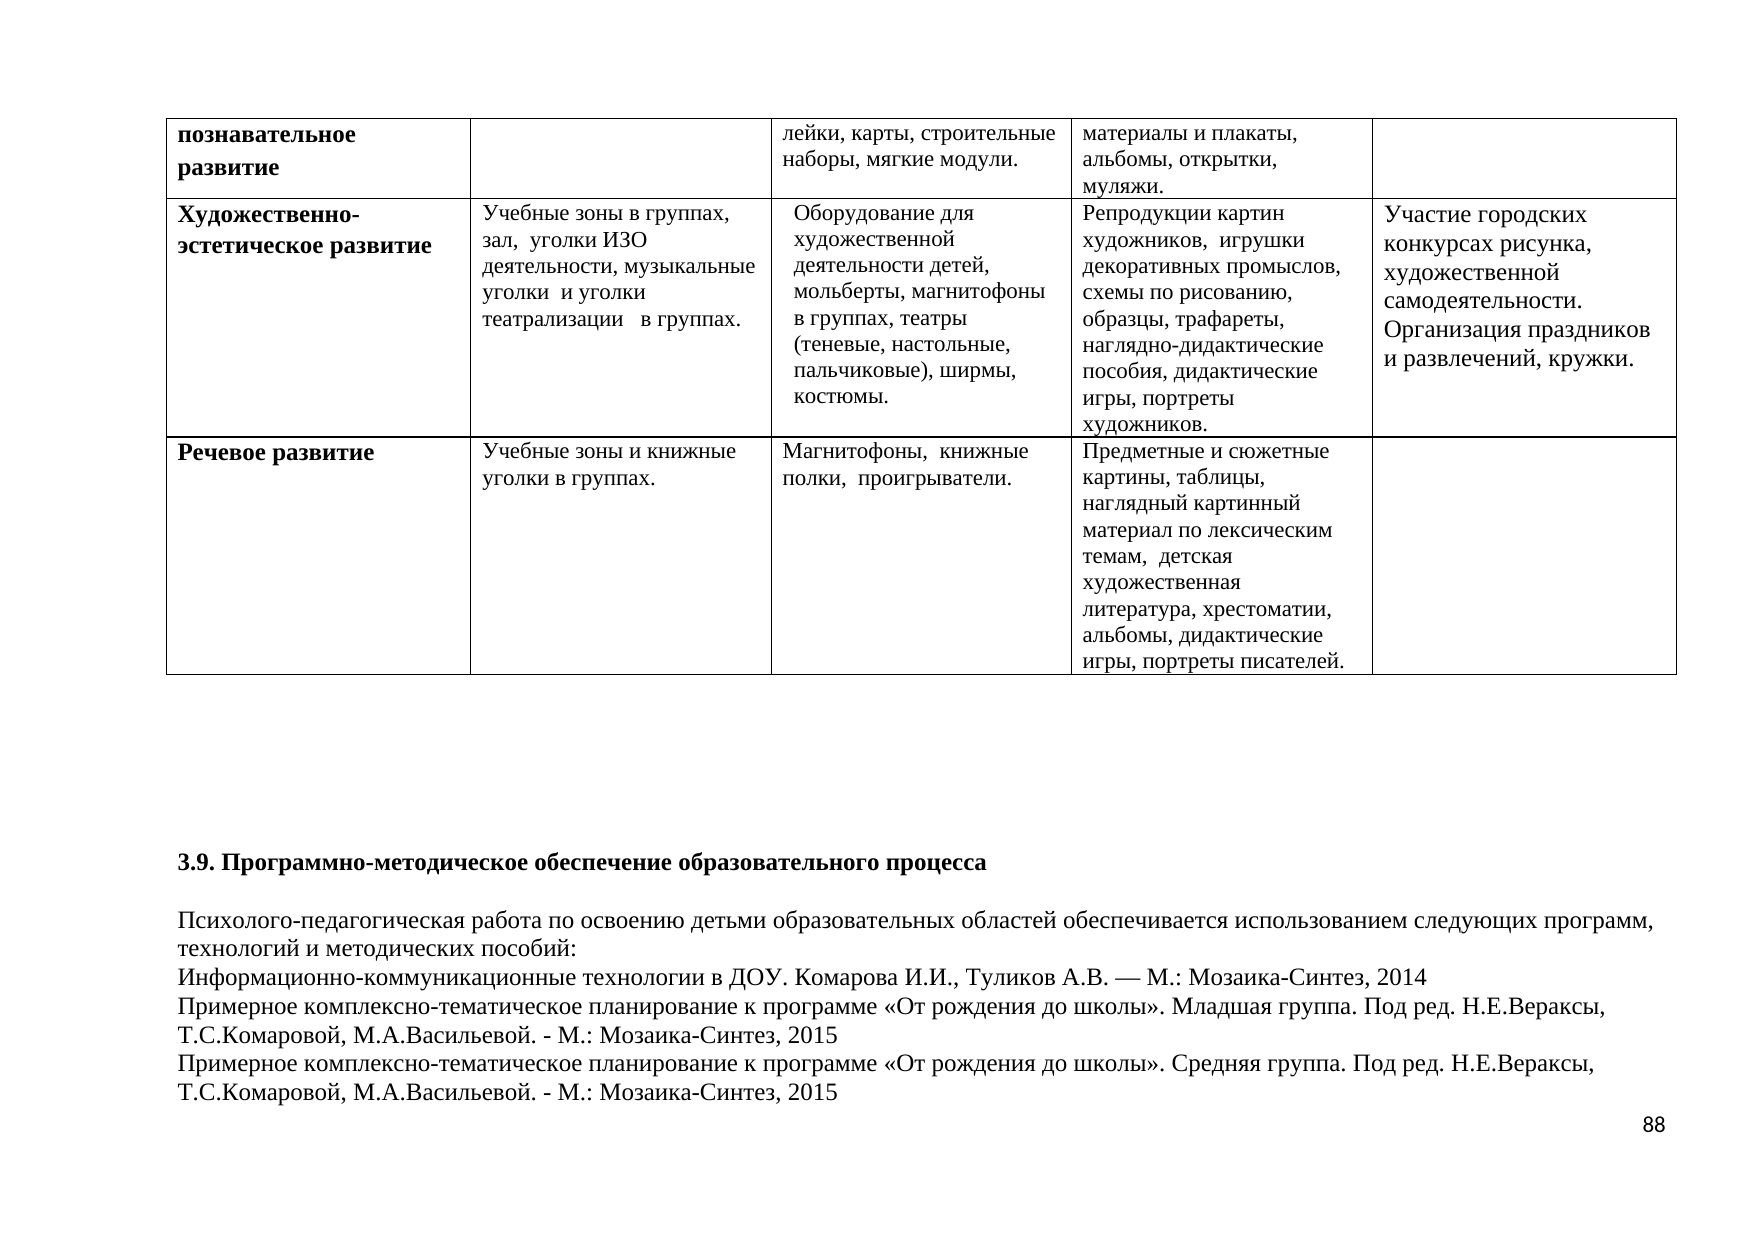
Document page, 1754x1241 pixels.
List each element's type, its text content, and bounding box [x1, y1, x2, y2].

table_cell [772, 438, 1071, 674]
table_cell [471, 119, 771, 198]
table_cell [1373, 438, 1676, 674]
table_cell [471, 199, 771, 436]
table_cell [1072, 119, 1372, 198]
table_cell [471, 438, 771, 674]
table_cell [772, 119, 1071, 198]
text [177, 1077, 1665, 1106]
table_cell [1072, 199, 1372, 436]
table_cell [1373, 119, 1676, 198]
text Примерное комплексно-тематическое планирование к программе «От рождения до школы». Младшая группа. Под ред. Н.Е.Вераксы, Т.С.Комаровой, М.А.Васильевой. - М.: Мозаика-Синтез, 2015 [177, 991, 1665, 1048]
text Информационно-коммуникационные технологии в ДОУ. Комарова И.И., Туликов А.В. — М.: Мозаика-Синтез, 2014 [177, 962, 1665, 991]
text Психолого-педагогическая работа по освоению детьми образовательных областей обеспечивается использованием следующих программ, технологий и методических пособий: [177, 905, 1665, 962]
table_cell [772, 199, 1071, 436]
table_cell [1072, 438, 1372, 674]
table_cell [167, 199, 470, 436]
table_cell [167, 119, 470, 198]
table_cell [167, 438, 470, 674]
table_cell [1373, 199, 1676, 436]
text Примерное комплексно-тематическое планирование к программе «От рождения до школы». Средняя группа. Под ред. Н.Е.Вераксы, [177, 1048, 1665, 1077]
text 3.9. Программно-методическое обеспечение образовательного процесса [177, 847, 1665, 876]
